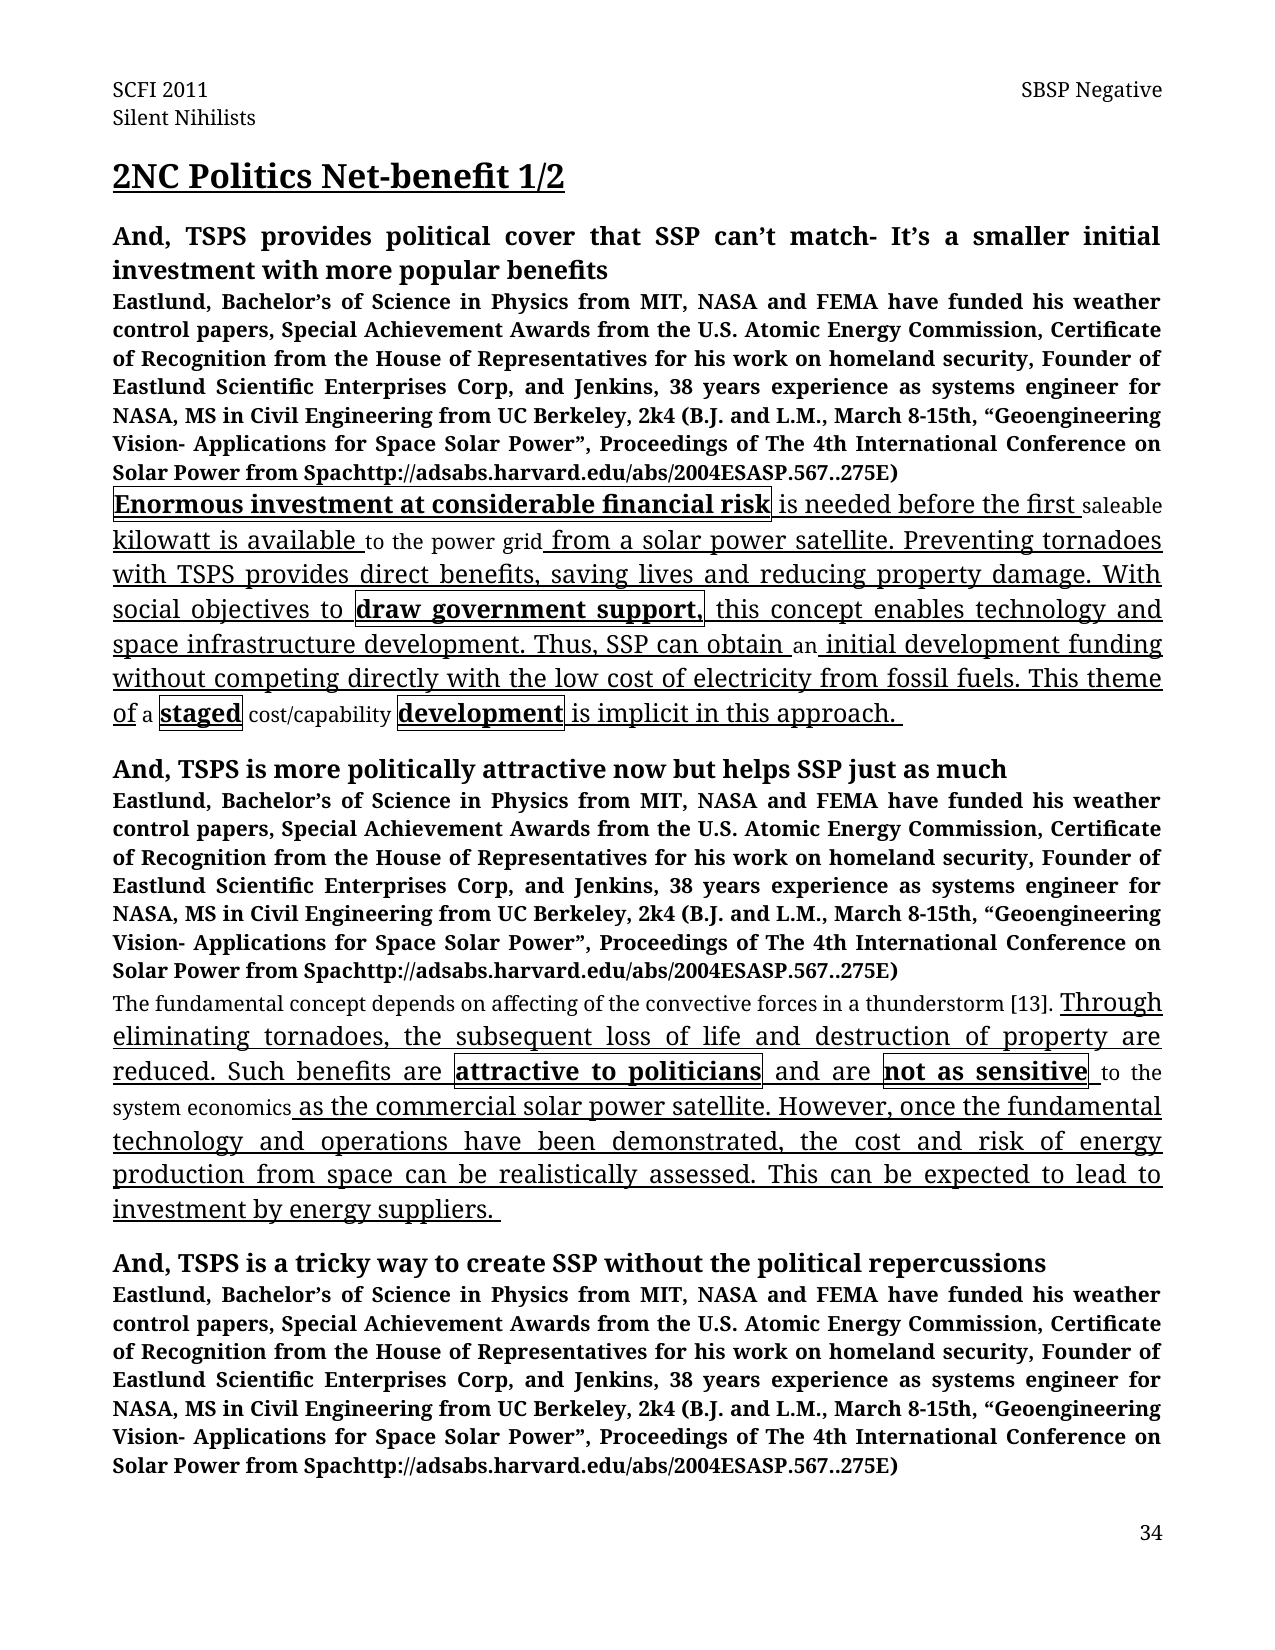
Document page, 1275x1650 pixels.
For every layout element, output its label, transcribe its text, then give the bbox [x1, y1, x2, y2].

text The fundamental concept depends on affecting of the convective forces in a thunderstorm [13]. Through eliminating tornadoes, the subsequent loss of life and destruction of property are reduced. Such benefits are attractive to politicians and are not as sensitive to the system economics as the commercial solar power satellite. However, once the fundamental technology and operations have been demonstrated, the cost and risk of energy production from space can be realistically assessed. This can be expected to lead to investment by energy suppliers. [112, 1153, 1162, 1186]
text The fundamental concept depends on affecting of the convective forces in a thunderstorm [13]. Through eliminating tornadoes, the subsequent loss of life and destruction of property are reduced. Such benefits are attractive to politicians and are not as sensitive to the system economics as the commercial solar power satellite. However, once the fundamental technology and operations have been demonstrated, the cost and risk of energy production from space can be realistically assessed. This can be expected to lead to investment by energy suppliers. [112, 1188, 1162, 1225]
text Eastlund, Bachelor’s of Science in Physics from MIT, NASA and FEMA have funded his weather control papers, Special Achievement Awards from the U.S. Atomic Energy Commission, Certificate of Recognition from the House of Representatives for his work on homeland security, Founder of Eastlund Scientific Enterprises Corp, and Jenkins, 38 years experience as systems engineer for NASA, MS in Civil Engineering from UC Berkeley, 2k4 (B.J. and L.M., March 8-15th, “Geoengineering Vision- Applications for Space Solar Power”, Proceedings of The 4th International Conference on Solar Power from Spachttp://adsabs.harvard.edu/abs/2004ESASP.567..275E) [112, 1280, 1162, 1479]
subtitle And, TSPS is more politically attractive now but helps SSP just as much [112, 752, 1162, 786]
text The fundamental concept depends on affecting of the convective forces in a thunderstorm [13]. Through eliminating tornadoes, the subsequent loss of life and destruction of property are reduced. Such benefits are attractive to politicians and are not as sensitive to the system economics as the commercial solar power satellite. However, once the fundamental technology and operations have been demonstrated, the cost and risk of energy production from space can be realistically assessed. This can be expected to lead to investment by energy suppliers. [112, 985, 1162, 1048]
subtitle And, TSPS provides political cover that SSP can’t match- It’s a smaller initial investment with more popular benefits [112, 219, 1162, 287]
text Eastlund, Bachelor’s of Science in Physics from MIT, NASA and FEMA have funded his weather control papers, Special Achievement Awards from the U.S. Atomic Energy Commission, Certificate of Recognition from the House of Representatives for his work on homeland security, Founder of Eastlund Scientific Enterprises Corp, and Jenkins, 38 years experience as systems engineer for NASA, MS in Civil Engineering from UC Berkeley, 2k4 (B.J. and L.M., March 8-15th, “Geoengineering Vision- Applications for Space Solar Power”, Proceedings of The 4th International Conference on Solar Power from Spachttp://adsabs.harvard.edu/abs/2004ESASP.567..275E) [112, 786, 1162, 985]
text Eastlund, Bachelor’s of Science in Physics from MIT, NASA and FEMA have funded his weather control papers, Special Achievement Awards from the U.S. Atomic Energy Commission, Certificate of Recognition from the House of Representatives for his work on homeland security, Founder of Eastlund Scientific Enterprises Corp, and Jenkins, 38 years experience as systems engineer for NASA, MS in Civil Engineering from UC Berkeley, 2k4 (B.J. and L.M., March 8-15th, “Geoengineering Vision- Applications for Space Solar Power”, Proceedings of The 4th International Conference on Solar Power from Spachttp://adsabs.harvard.edu/abs/2004ESASP.567..275E) [112, 287, 1162, 486]
text Enormous investment at considerable financial risk is needed before the first saleable kilowatt is available to the power grid from a solar power satellite. Preventing tornadoes with TSPS provides direct benefits, saving lives and reducing property damage. With social objectives to draw government support, this concept enables technology and space infrastructure development. Thus, SSP can obtain an initial development funding without competing directly with the low cost of electricity from fossil fuels. This theme of a staged cost/capability development is implicit in this approach. [112, 486, 1162, 585]
text Enormous investment at considerable financial risk is needed before the first saleable kilowatt is available to the power grid from a solar power satellite. Preventing tornadoes with TSPS provides direct benefits, saving lives and reducing property damage. With social objectives to draw government support, this concept enables technology and space infrastructure development. Thus, SSP can obtain an initial development funding without competing directly with the low cost of electricity from fossil fuels. This theme of a staged cost/capability development is implicit in this approach. [112, 690, 1162, 731]
text The fundamental concept depends on affecting of the convective forces in a thunderstorm [13]. Through eliminating tornadoes, the subsequent loss of life and destruction of property are reduced. Such benefits are attractive to politicians and are not as sensitive to the system economics as the commercial solar power satellite. However, once the fundamental technology and operations have been demonstrated, the cost and risk of energy production from space can be realistically assessed. This can be expected to lead to investment by energy suppliers. [112, 1049, 1162, 1152]
subtitle And, TSPS is a tricky way to create SSP without the political repercussions [112, 1246, 1162, 1280]
text Enormous investment at considerable financial risk is needed before the first saleable kilowatt is available to the power grid from a solar power satellite. Preventing tornadoes with TSPS provides direct benefits, saving lives and reducing property damage. With social objectives to draw government support, this concept enables technology and space infrastructure development. Thus, SSP can obtain an initial development funding without competing directly with the low cost of electricity from fossil fuels. This theme of a staged cost/capability development is implicit in this approach. [112, 621, 1162, 689]
subtitle 2NC Politics Net-benefit 1/2 [112, 153, 1162, 198]
text Enormous investment at considerable financial risk is needed before the first saleable kilowatt is available to the power grid from a solar power satellite. Preventing tornadoes with TSPS provides direct benefits, saving lives and reducing property damage. With social objectives to draw government support, this concept enables technology and space infrastructure development. Thus, SSP can obtain an initial development funding without competing directly with the low cost of electricity from fossil fuels. This theme of a staged cost/capability development is implicit in this approach. [112, 586, 1162, 620]
